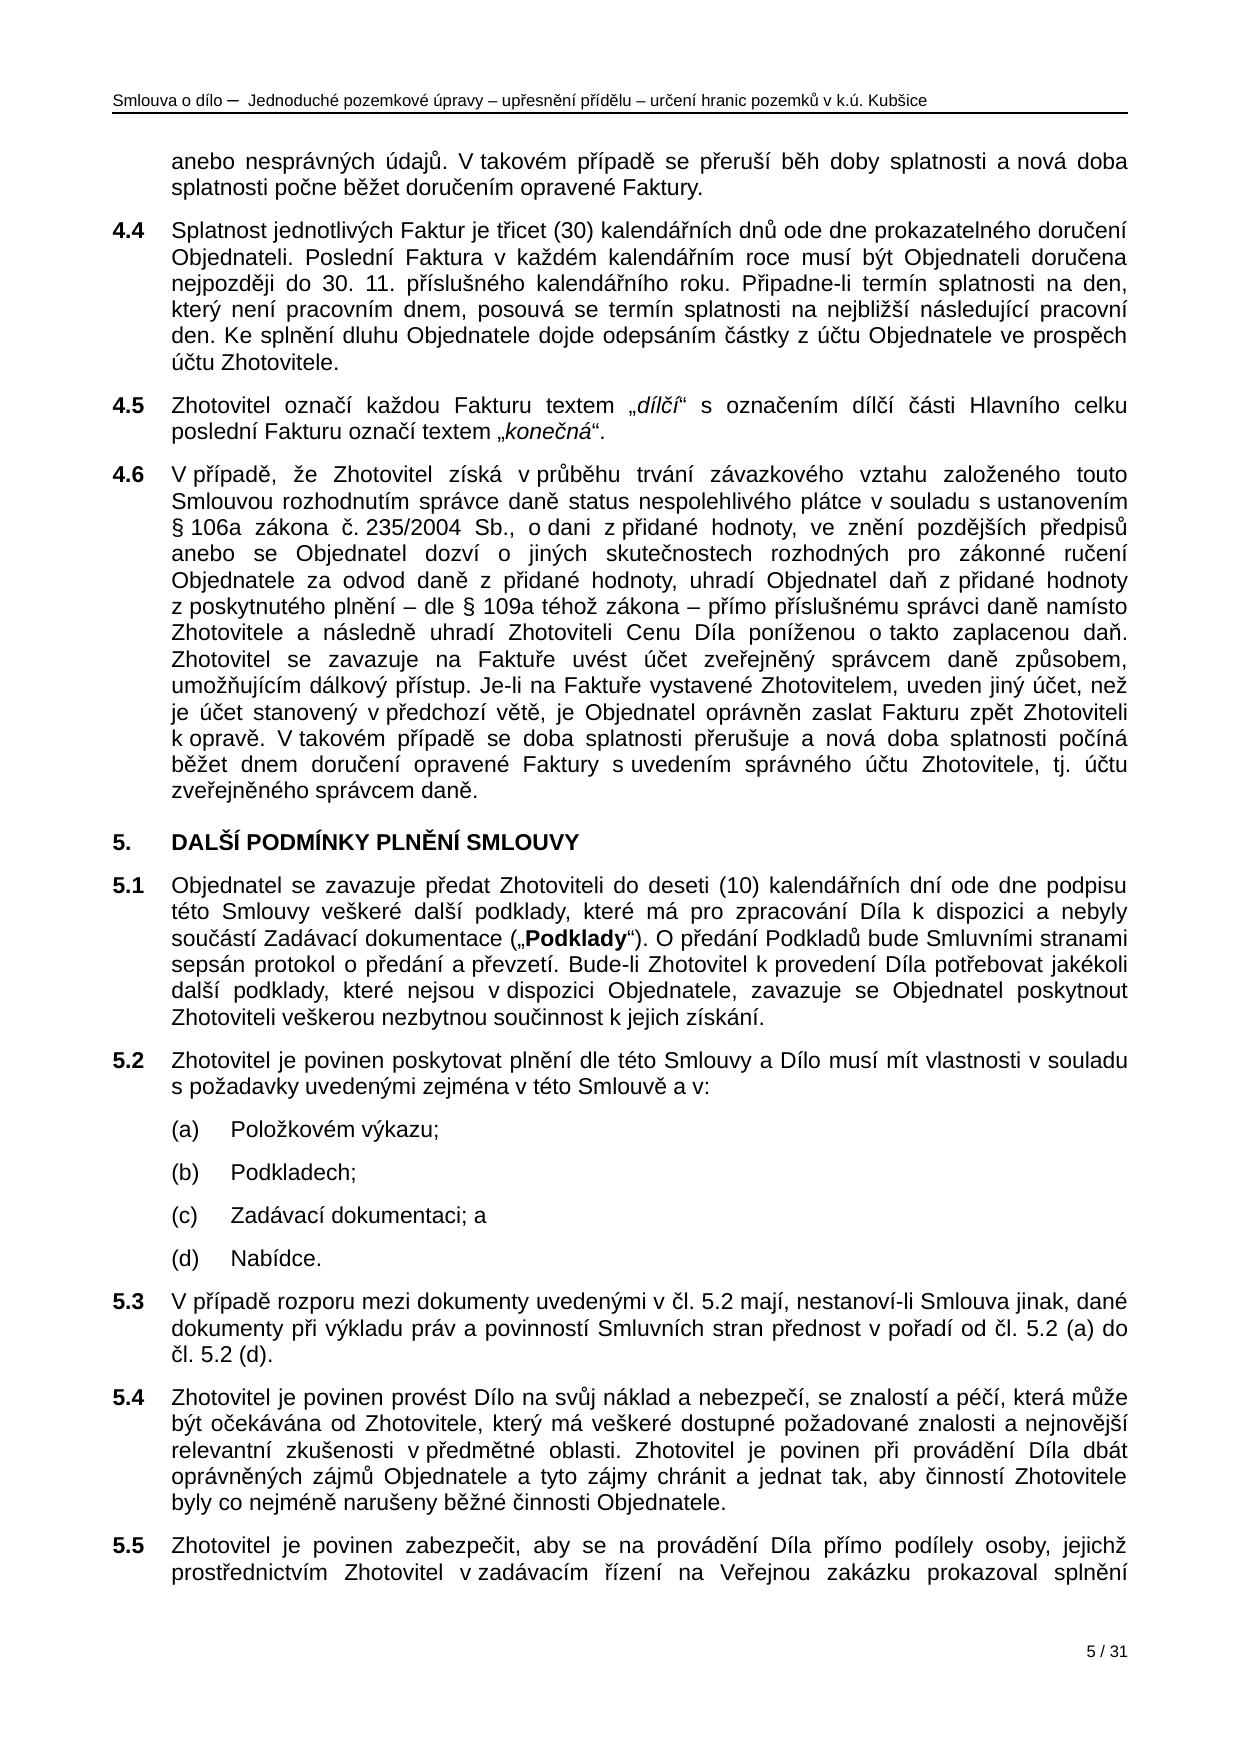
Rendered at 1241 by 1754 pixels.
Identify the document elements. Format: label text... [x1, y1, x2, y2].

text Zhotovitel je povinen provést Dílo na svůj náklad a nebezpečí, se znalostí a péčí, která může být očekávána od Zhotovitele, který má veškeré dostupné požadované znalosti a nejnovější relevantní zkušenosti v předmětné oblasti. Zhotovitel je povinen při provádění Díla dbát oprávněných zájmů Objednatele a tyto zájmy chránit a jednat tak, aby činností Zhotovitele byly co nejméně narušeny běžné činnosti Objednatele. [112, 1384, 1128, 1516]
list Položkovém výkazu; [171, 1116, 1128, 1142]
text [112, 148, 1128, 200]
text Splatnost jednotlivých Faktur je třicet (30) kalendářních dnů ode dne prokazatelného doručení Objednateli. Poslední Faktura v každém kalendářním roce musí být Objednateli doručena nejpozději do 30. 11. příslušného kalendářního roku. Připadne-li termín splatnosti na den, který není pracovním dnem, posouvá se termín splatnosti na nejbližší následující pracovní den. Ke splnění dluhu Objednatele dojde odepsáním částky z účtu Objednatele ve prospěch účtu Zhotovitele. [112, 217, 1128, 375]
text V případě, že Zhotovitel získá v průběhu trvání závazkového vztahu založeného touto Smlouvou rozhodnutím správce daně status nespolehlivého plátce v souladu s ustanovením § 106a zákona č. 235/2004 Sb., o dani z přidané hodnoty, ve znění pozdějších předpisů anebo se Objednatel dozví o jiných skutečnostech rozhodných pro zákonné ručení Objednatele za odvod daně z přidané hodnoty, uhradí Objednatel daň z přidané hodnoty z poskytnutého plnění – dle § 109a téhož zákona – přímo příslušnému správci daně namísto Zhotovitele a následně uhradí Zhotoviteli Cenu Díla poníženou o takto zaplacenou daň. Zhotovitel se zavazuje na Faktuře uvést účet zveřejněný správcem daně způsobem, umožňujícím dálkový přístup. Je-li na Faktuře vystavené Zhotovitelem, uveden jiný účet, než je účet stanovený v předchozí větě, je Objednatel oprávněn zaslat Fakturu zpět Zhotoviteli k opravě. V takovém případě se doba splatnosti přerušuje a nová doba splatnosti počíná běžet dnem doručení opravené Faktury s uvedením správného účtu Zhotovitele, tj. účtu zveřejněného správcem daně. [112, 461, 1128, 804]
text Zhotovitel označí každou Fakturu textem „dílčí“ s označením dílčí části Hlavního celku poslední Fakturu označí textem „konečná“. [112, 392, 1128, 444]
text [112, 1532, 1128, 1585]
list Zadávací dokumentaci; a [171, 1202, 1128, 1228]
text Objednatel se zavazuje předat Zhotoviteli do deseti (10) kalendářních dní ode dne podpisu této Smlouvy veškeré další podklady, které má pro zpracování Díla k dispozici a nebyly součástí Zadávací dokumentace („Podklady“). O předání Podkladů bude Smluvními stranami sepsán protokol o předání a převzetí. Bude-li Zhotovitel k provedení Díla potřebovat jakékoli další podklady, které nejsou v dispozici Objednatele, zavazuje se Objednatel poskytnout Zhotoviteli veškerou nezbytnou součinnost k jejich získání. [112, 872, 1128, 1030]
text V případě rozporu mezi dokumenty uvedenými v čl. 5.2 mají, nestanoví-li Smlouva jinak, dané dokumenty při výkladu práv a povinností Smluvních stran přednost v pořadí od čl. 5.2 (a) do čl. 5.2 (d). [112, 1288, 1128, 1367]
list Podkladech; [171, 1159, 1128, 1185]
text Zhotovitel je povinen poskytovat plnění dle této Smlouvy a Dílo musí mít vlastnosti v souladu s požadavky uvedenými zejména v této Smlouvě a v: [112, 1047, 1128, 1099]
text Další podmínky Plnění smlouvy [112, 829, 1128, 855]
list Nabídce. [171, 1245, 1128, 1271]
